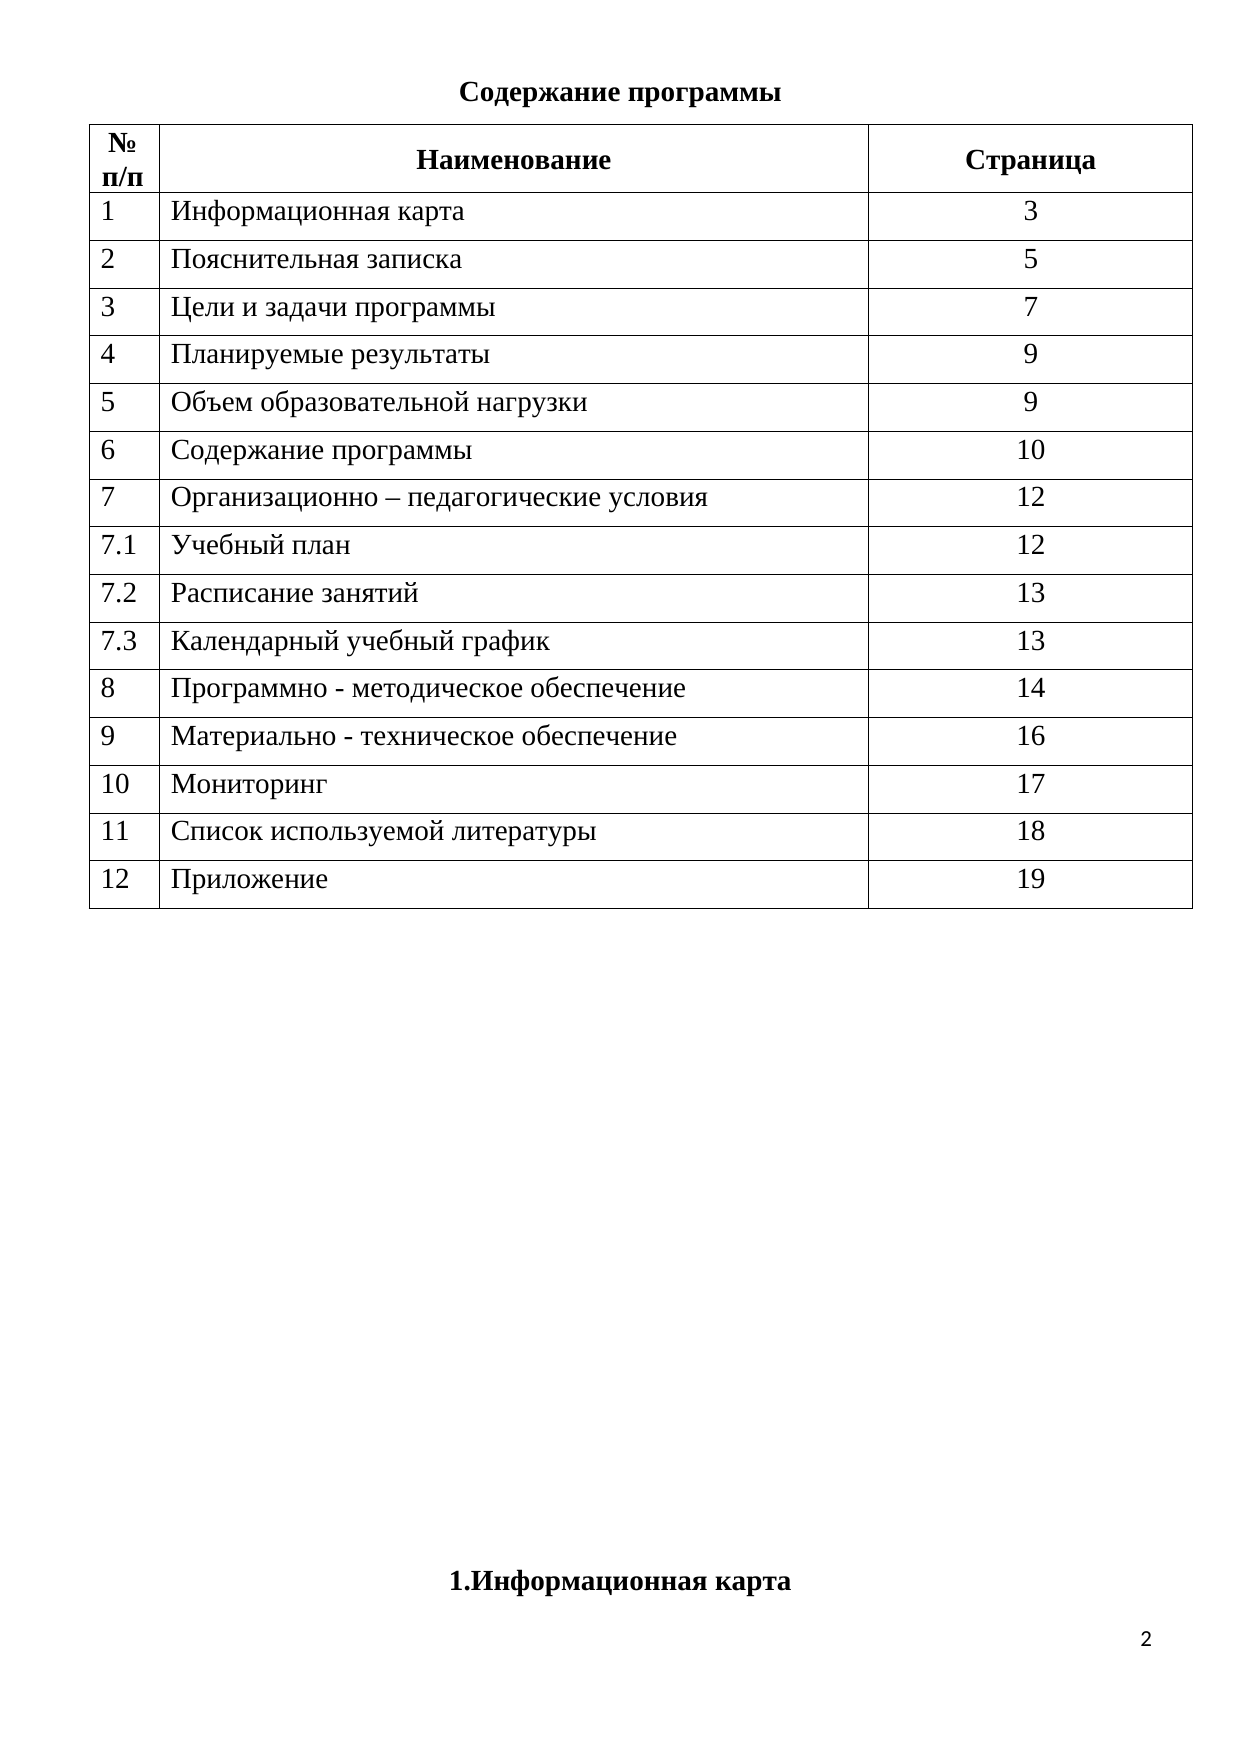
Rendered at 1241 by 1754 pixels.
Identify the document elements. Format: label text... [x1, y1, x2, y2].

table_cell 10 [869, 432, 1192, 478]
table_cell Цели и задачи программы [160, 289, 868, 335]
table_cell 7.1 [90, 527, 159, 574]
table_cell Приложение [160, 861, 868, 908]
table_cell 12 [90, 861, 159, 908]
table_cell 7.2 [90, 575, 159, 622]
table_cell Мониторинг [160, 766, 868, 812]
table_cell 3 [90, 289, 159, 335]
table_cell Расписание занятий [160, 575, 868, 622]
table_header Страница [869, 125, 1192, 192]
table_cell 4 [90, 336, 159, 383]
table_cell 9 [869, 384, 1192, 431]
table_cell 1 [90, 193, 159, 240]
table_cell Учебный план [160, 527, 868, 574]
table_cell Планируемые результаты [160, 336, 868, 383]
table_cell Программно - методическое обеспечение [160, 670, 868, 717]
table_cell 17 [869, 766, 1192, 812]
table_cell 5 [869, 241, 1192, 288]
table_cell 6 [90, 432, 159, 478]
text Содержание программы [88, 74, 1152, 107]
table_cell 11 [90, 814, 159, 860]
table_cell 12 [869, 527, 1192, 574]
table_cell 7.3 [90, 623, 159, 669]
table_cell 3 [869, 193, 1192, 240]
table_cell Пояснительная записка [160, 241, 868, 288]
table_cell Список используемой литературы [160, 814, 868, 860]
table_cell 5 [90, 384, 159, 431]
table_cell Организационно – педагогические условия [160, 480, 868, 526]
table_header № п/п [90, 125, 159, 192]
table_cell Материально - техническое обеспечение [160, 718, 868, 765]
table_cell 18 [869, 814, 1192, 860]
table_cell 12 [869, 480, 1192, 526]
table_cell 9 [869, 336, 1192, 383]
table_cell Содержание программы [160, 432, 868, 478]
table_cell 10 [90, 766, 159, 812]
table_cell 2 [90, 241, 159, 288]
table_cell Объем образовательной нагрузки [160, 384, 868, 431]
table_cell 9 [90, 718, 159, 765]
table_cell 16 [869, 718, 1192, 765]
table_cell 7 [90, 480, 159, 526]
table_cell Информационная карта [160, 193, 868, 240]
table_cell 7 [869, 289, 1192, 335]
text 1.Информационная карта [88, 1563, 1152, 1597]
table_cell 19 [869, 861, 1192, 908]
table_header Наименование [160, 125, 868, 192]
table_cell Календарный учебный график [160, 623, 868, 669]
table_cell 13 [869, 623, 1192, 669]
table_cell 13 [869, 575, 1192, 622]
table_cell 14 [869, 670, 1192, 717]
table_cell 8 [90, 670, 159, 717]
